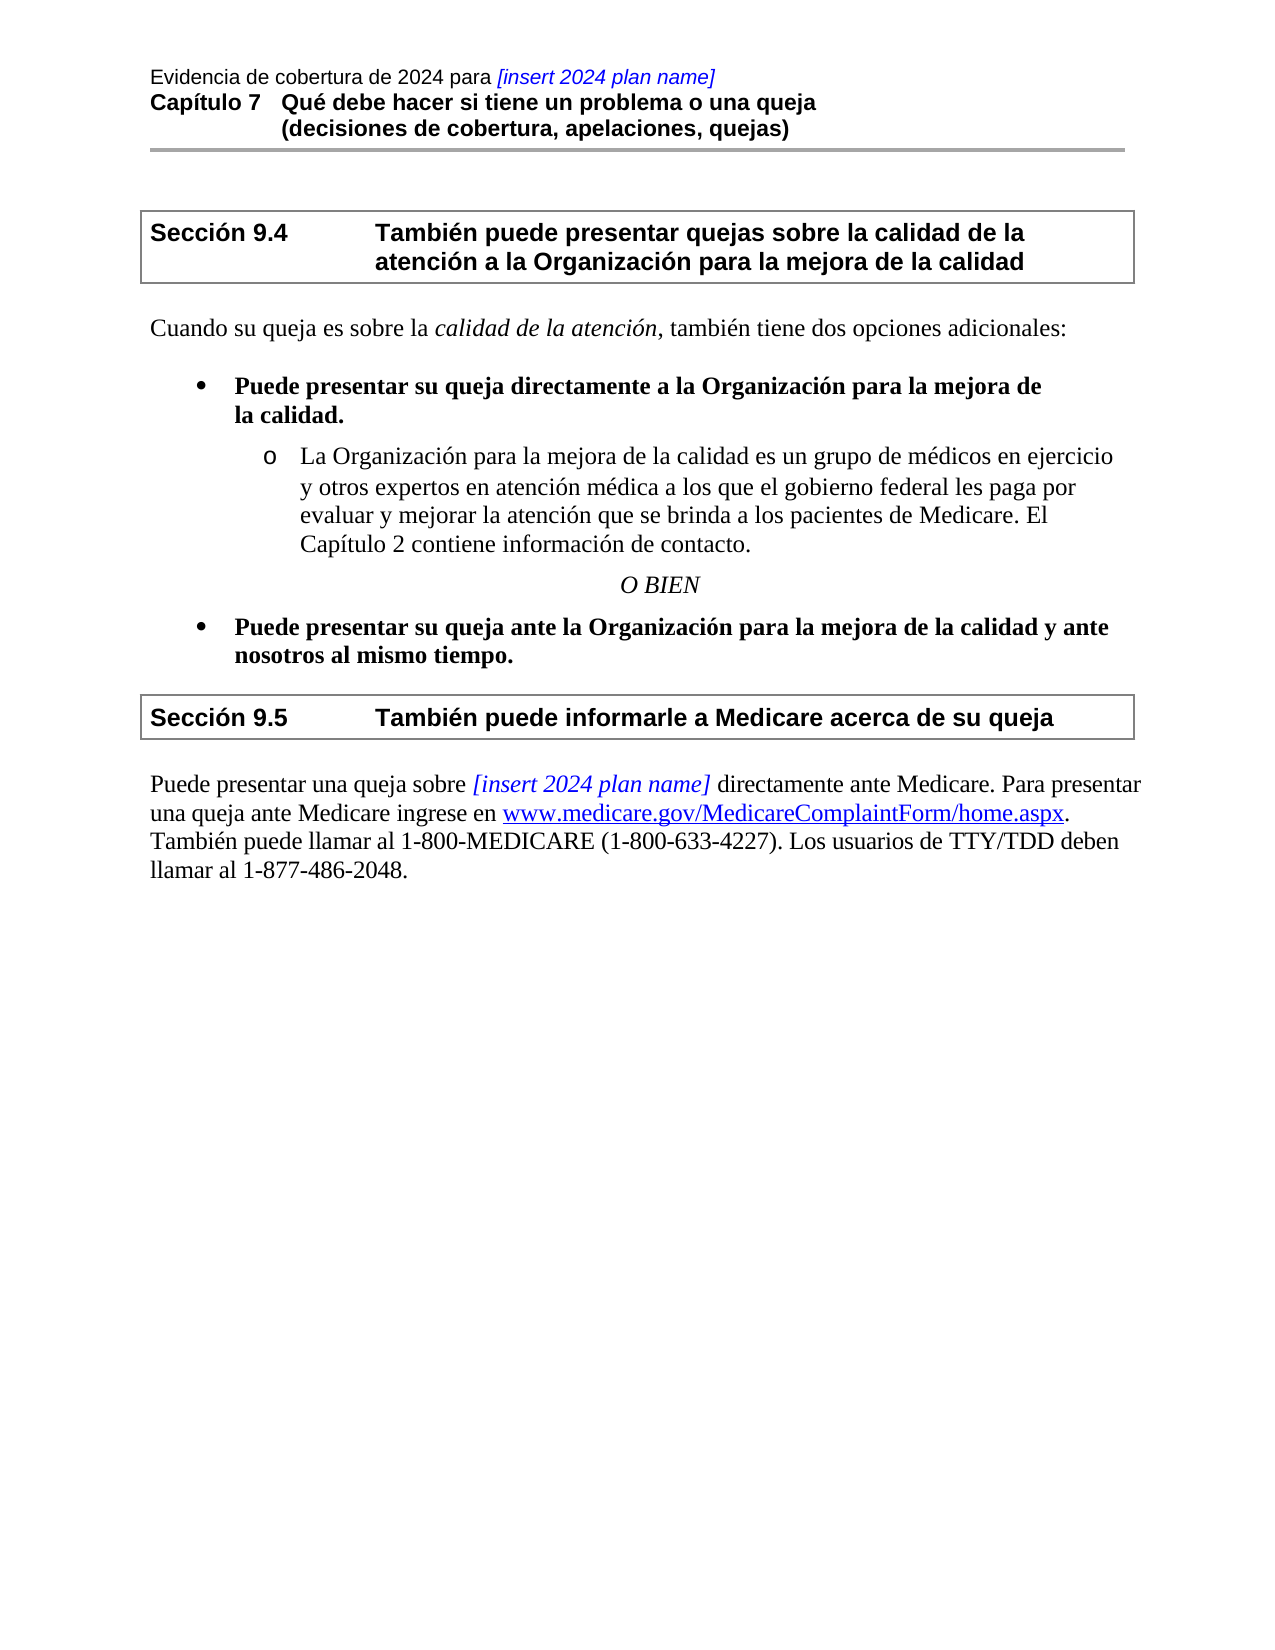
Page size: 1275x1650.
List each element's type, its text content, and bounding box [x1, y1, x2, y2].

subtitle Sección 9.5 También puede informarle a Medicare acerca de su queja [142, 696, 1133, 738]
text Puede presentar una queja sobre [insert 2024 plan name] directamente ante Medicare. Para presentar una queja ante Medicare ingrese en www.medicare.gov/MedicareComplaintForm/home.aspx. También puede llamar al 1-800-MEDICARE (1-800-633-4227). Los usuarios de TTY/TDD deben llamar al 1-877-486-2048. [150, 769, 1169, 884]
list Puede presentar su queja ante la Organización para la mejora de la calidad y ante nosotros al mismo tiempo. [197, 612, 1125, 669]
list La Organización para la mejora de la calidad es un grupo de médicos en ejercicio y otros expertos en atención médica a los que el gobierno federal les paga por evaluar y mejorar la atención que se brinda a los pacientes de Medicare. El Capítulo 2 contiene información de contacto. [262, 441, 1125, 558]
list O BIEN [197, 571, 1125, 599]
list Puede presentar su queja directamente a la Organización para la mejora de la calidad. [197, 371, 1125, 428]
subtitle Sección 9.4 También puede presentar quejas sobre la calidad de la atención a la Organización para la mejora de la calidad [142, 212, 1133, 282]
text Cuando su queja es sobre la calidad de la atención, también tiene dos opciones adicionales: [150, 313, 1125, 342]
